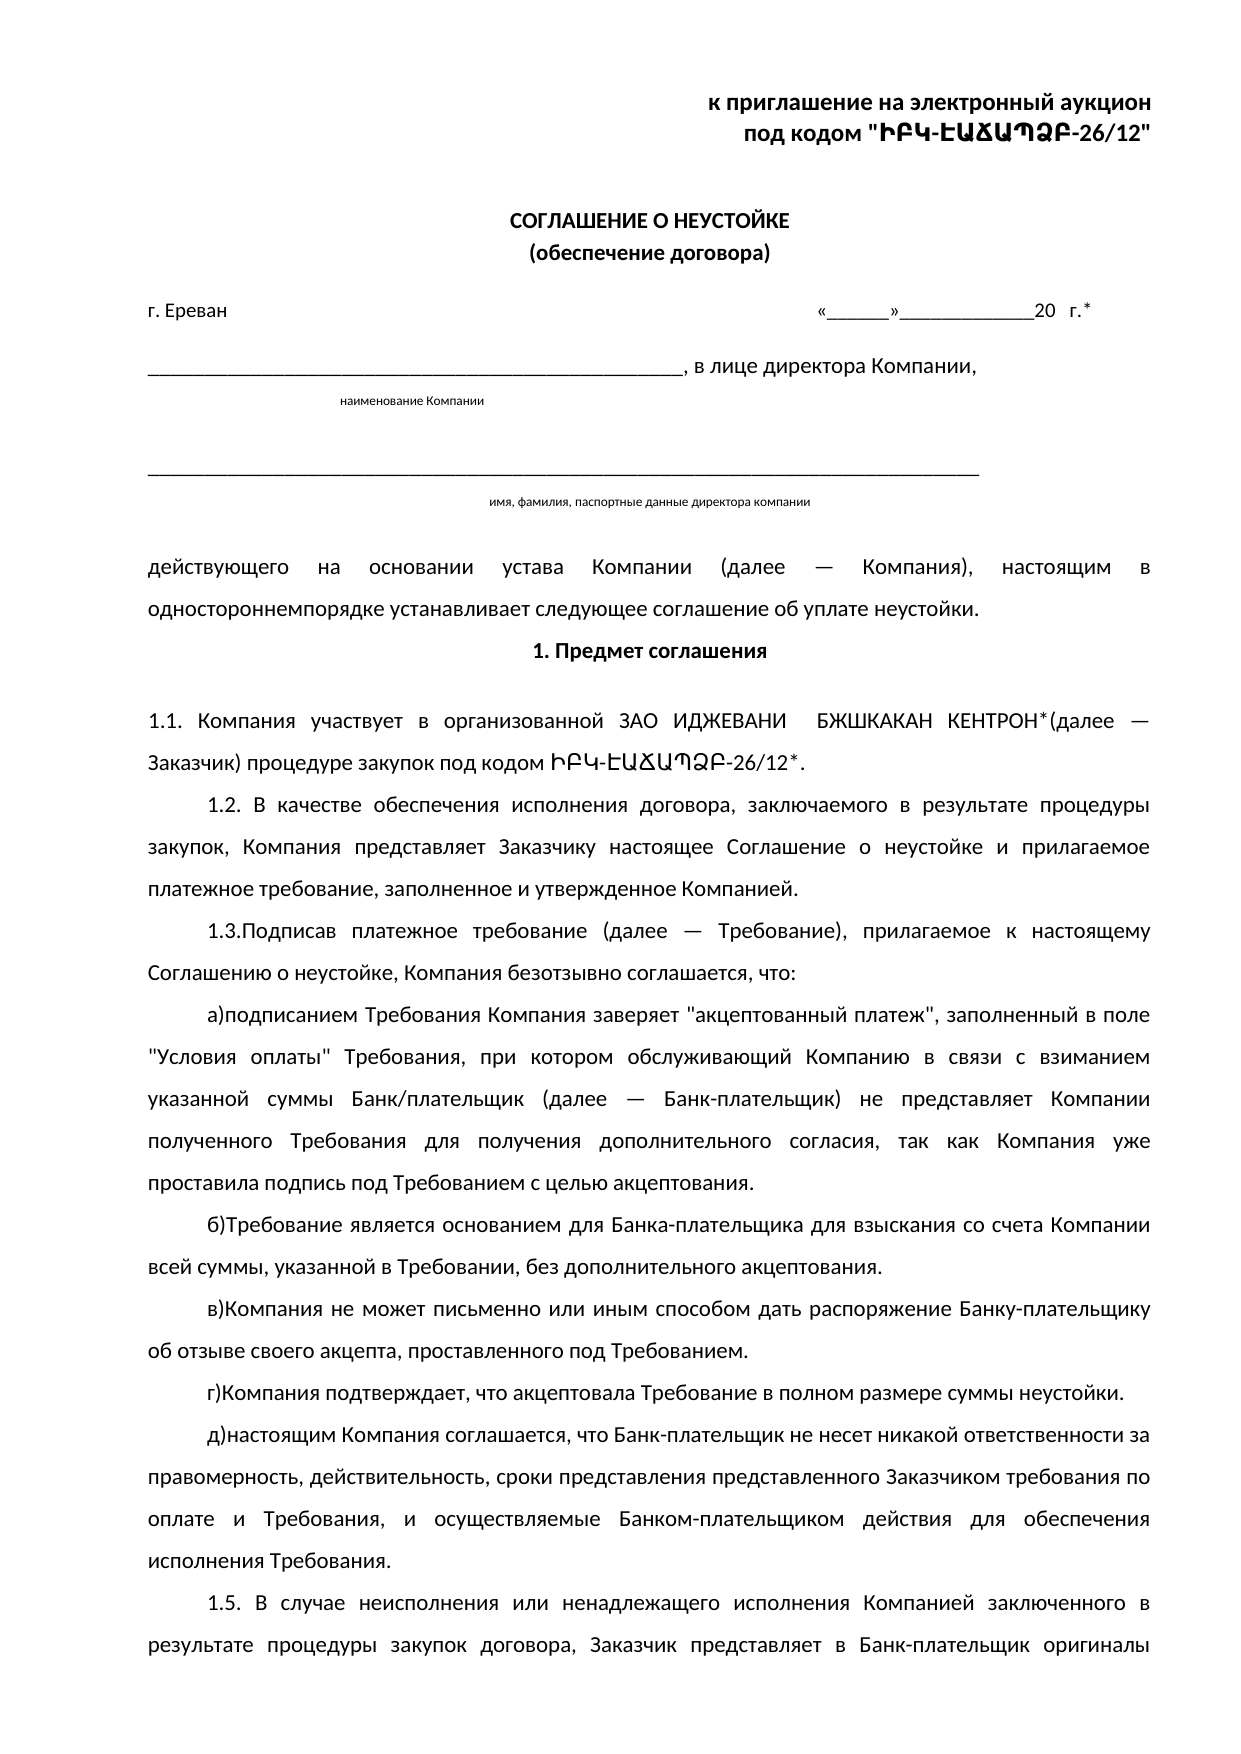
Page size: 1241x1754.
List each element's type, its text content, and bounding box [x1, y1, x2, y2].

text 1.3.Подписав платежное требование (далее — Требование), прилагаемое к настоящему Соглашению о неустойке, Компания безотзывно соглашается, что: [148, 916, 1152, 986]
text (обеспечение договора) [148, 238, 1152, 266]
text 1.2. В качестве обеспечения исполнения договора, заключаемого в результате процедуры закупок, Компания представляет Заказчику настоящее Соглашение о неустойке и прилагаемое платежное требование, заполненное и утвержденное Компанией. [148, 790, 1152, 902]
text 1. Предмет соглашения [148, 636, 1152, 664]
text _________________________________________________________________________ [148, 452, 1152, 480]
text имя, фамилия, паспортные данные директора компании [148, 494, 1152, 522]
table_header «______»_____________20 г.* [635, 297, 1104, 351]
text под кодом "ԻԲԿ-ԷԱՃԱՊՁԲ-26/12" [148, 117, 1152, 147]
text _______________________________________________, в лице директора Компании, [148, 351, 1152, 379]
text г)Компания подтверждает, что акцептовала Требование в полном размере суммы неустойки. [148, 1378, 1152, 1406]
text 1.1. Компания участвует в организованной ЗАО ИДЖЕВАНИ БЖШКАКАН КЕНТРОН*(далее — Заказчик) процедуре закупок под кодом ԻԲԿ-ԷԱՃԱՊՁԲ-26/12*. [148, 706, 1152, 776]
text СОГЛАШЕНИЕ О НЕУСТОЙКЕ [148, 206, 1152, 234]
text действующего на основании устава Компании (далее — Компания), настоящим в одностороннемпорядке устанавливает следующее соглашение об уплате неустойки. [148, 552, 1152, 622]
table_header г. Ереван [136, 297, 635, 351]
text б)Требование является основанием для Банка-плательщика для взыскания со счета Компании всей суммы, указанной в Требовании, без дополнительного акцептования. [148, 1210, 1152, 1280]
text в)Компания не может письменно или иным способом дать распоряжение Банку-плательщику об отзыве своего акцепта, проставленного под Требованием. [148, 1294, 1152, 1364]
text а)подписанием Требования Компания заверяет "акцептованный платеж", заполненный в поле "Условия оплаты" Требования, при котором обслуживающий Компанию в связи с взиманием указанной суммы Банк/плательщик (далее — Банк-плательщик) не представляет Компании полученного Требования для получения дополнительного согласия, так как Компания уже проставила подпись под Требованием с целью акцептования. [148, 1000, 1152, 1196]
text к приглашение на электронный аукцион [177, 86, 1152, 117]
text д)настоящим Компания соглашается, что Банк-плательщик не несет никакой ответственности за правомерность, действительность, сроки представления представленного Заказчиком требования по оплате и Требования, и осуществляемые Банком-плательщиком действия для обеспечения исполнения Требования. [148, 1420, 1152, 1574]
text наименование Компании [340, 393, 1152, 421]
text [148, 1588, 1152, 1658]
